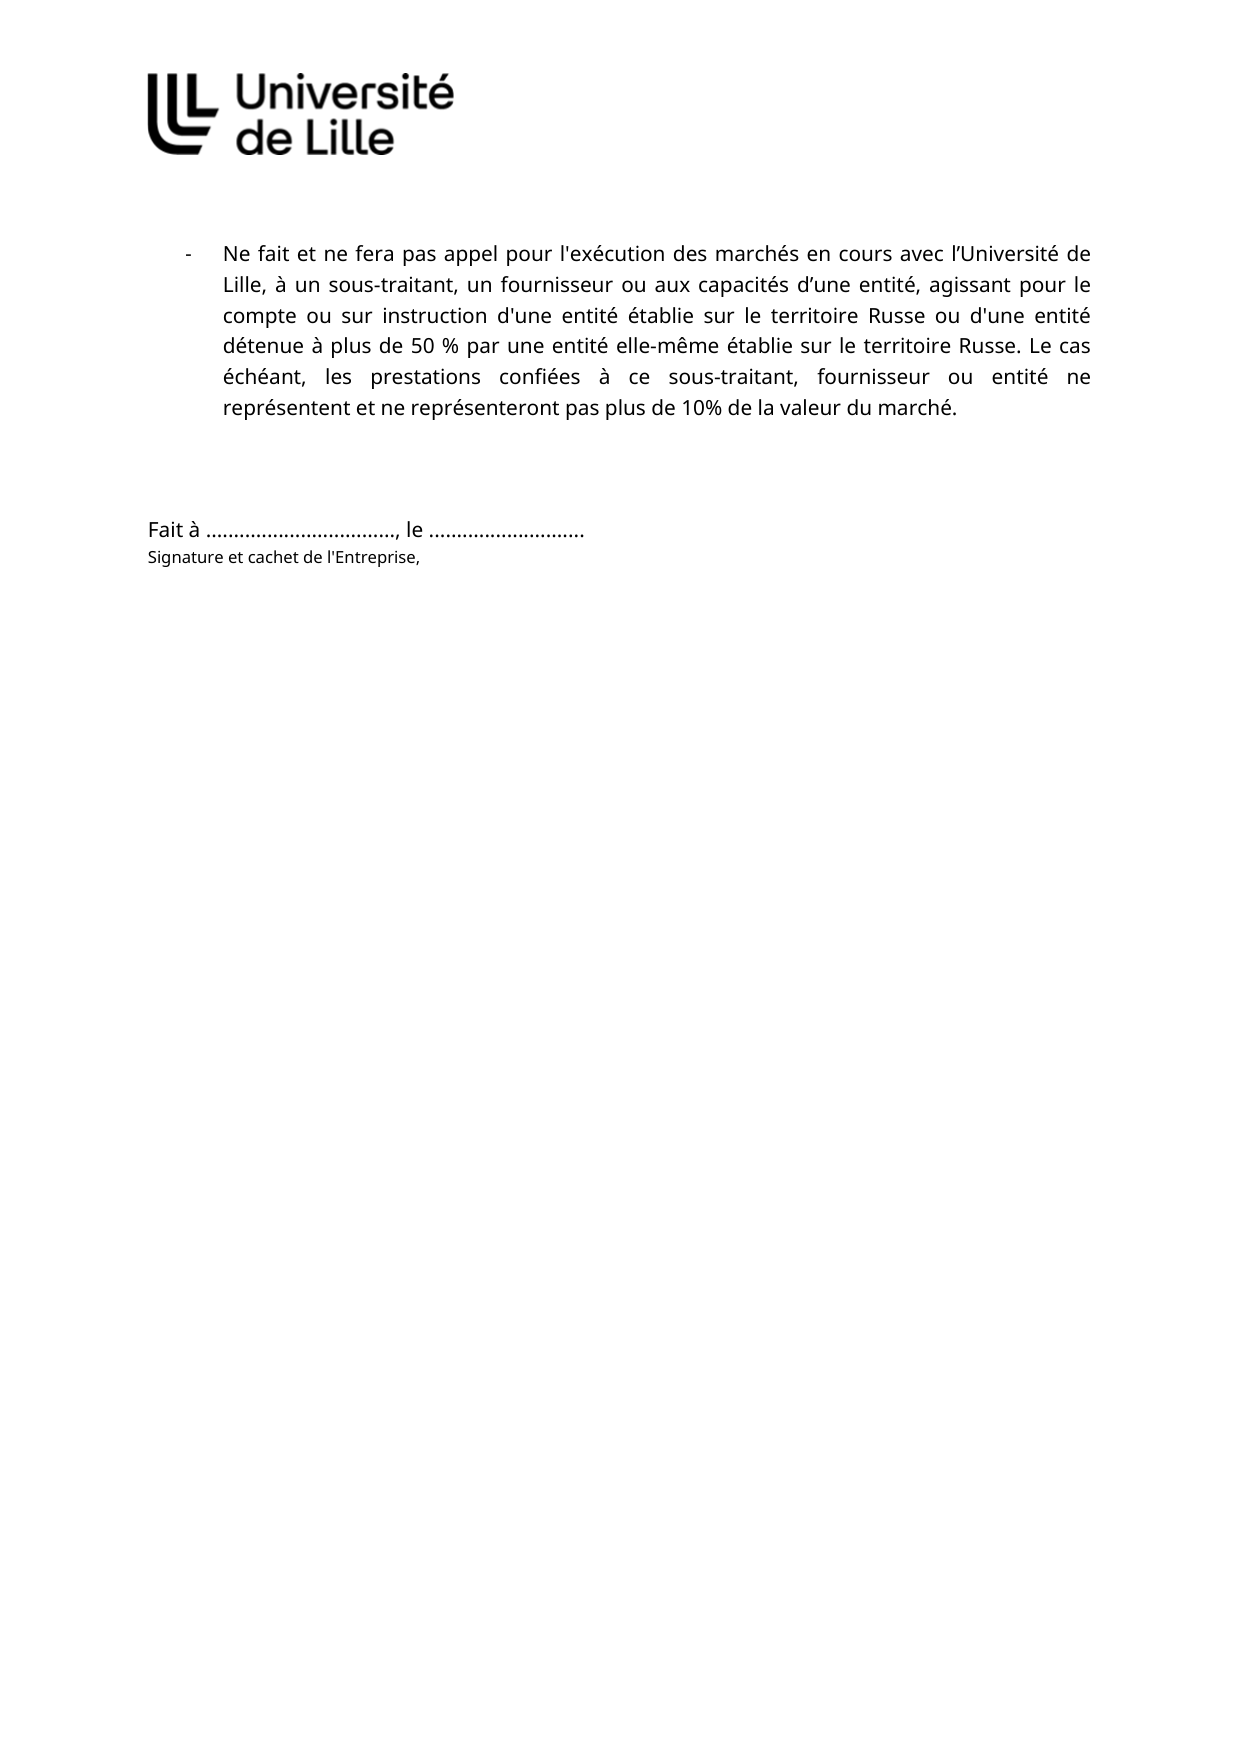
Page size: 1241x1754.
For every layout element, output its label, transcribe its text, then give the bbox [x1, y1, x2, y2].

text Fait à .................................., le ............................ [148, 515, 1093, 543]
text Signature et cachet de l'Entreprise, [148, 546, 1093, 568]
list Ne fait et ne fera pas appel pour l'exécution des marchés en cours avec l’Université de Lille, à un sous-traitant, un fournisseur ou aux capacités d’une entité, agissant pour le compte ou sur instruction d'une entité établie sur le territoire Russe ou d'une entité détenue à plus de 50 % par une entité elle-même établie sur le territoire Russe. Le cas échéant, les prestations confiées à ce sous-traitant, fournisseur ou entité ne représentent et ne représenteront pas plus de 10% de la valeur du marché. [185, 239, 1093, 421]
picture [147, 73, 454, 155]
